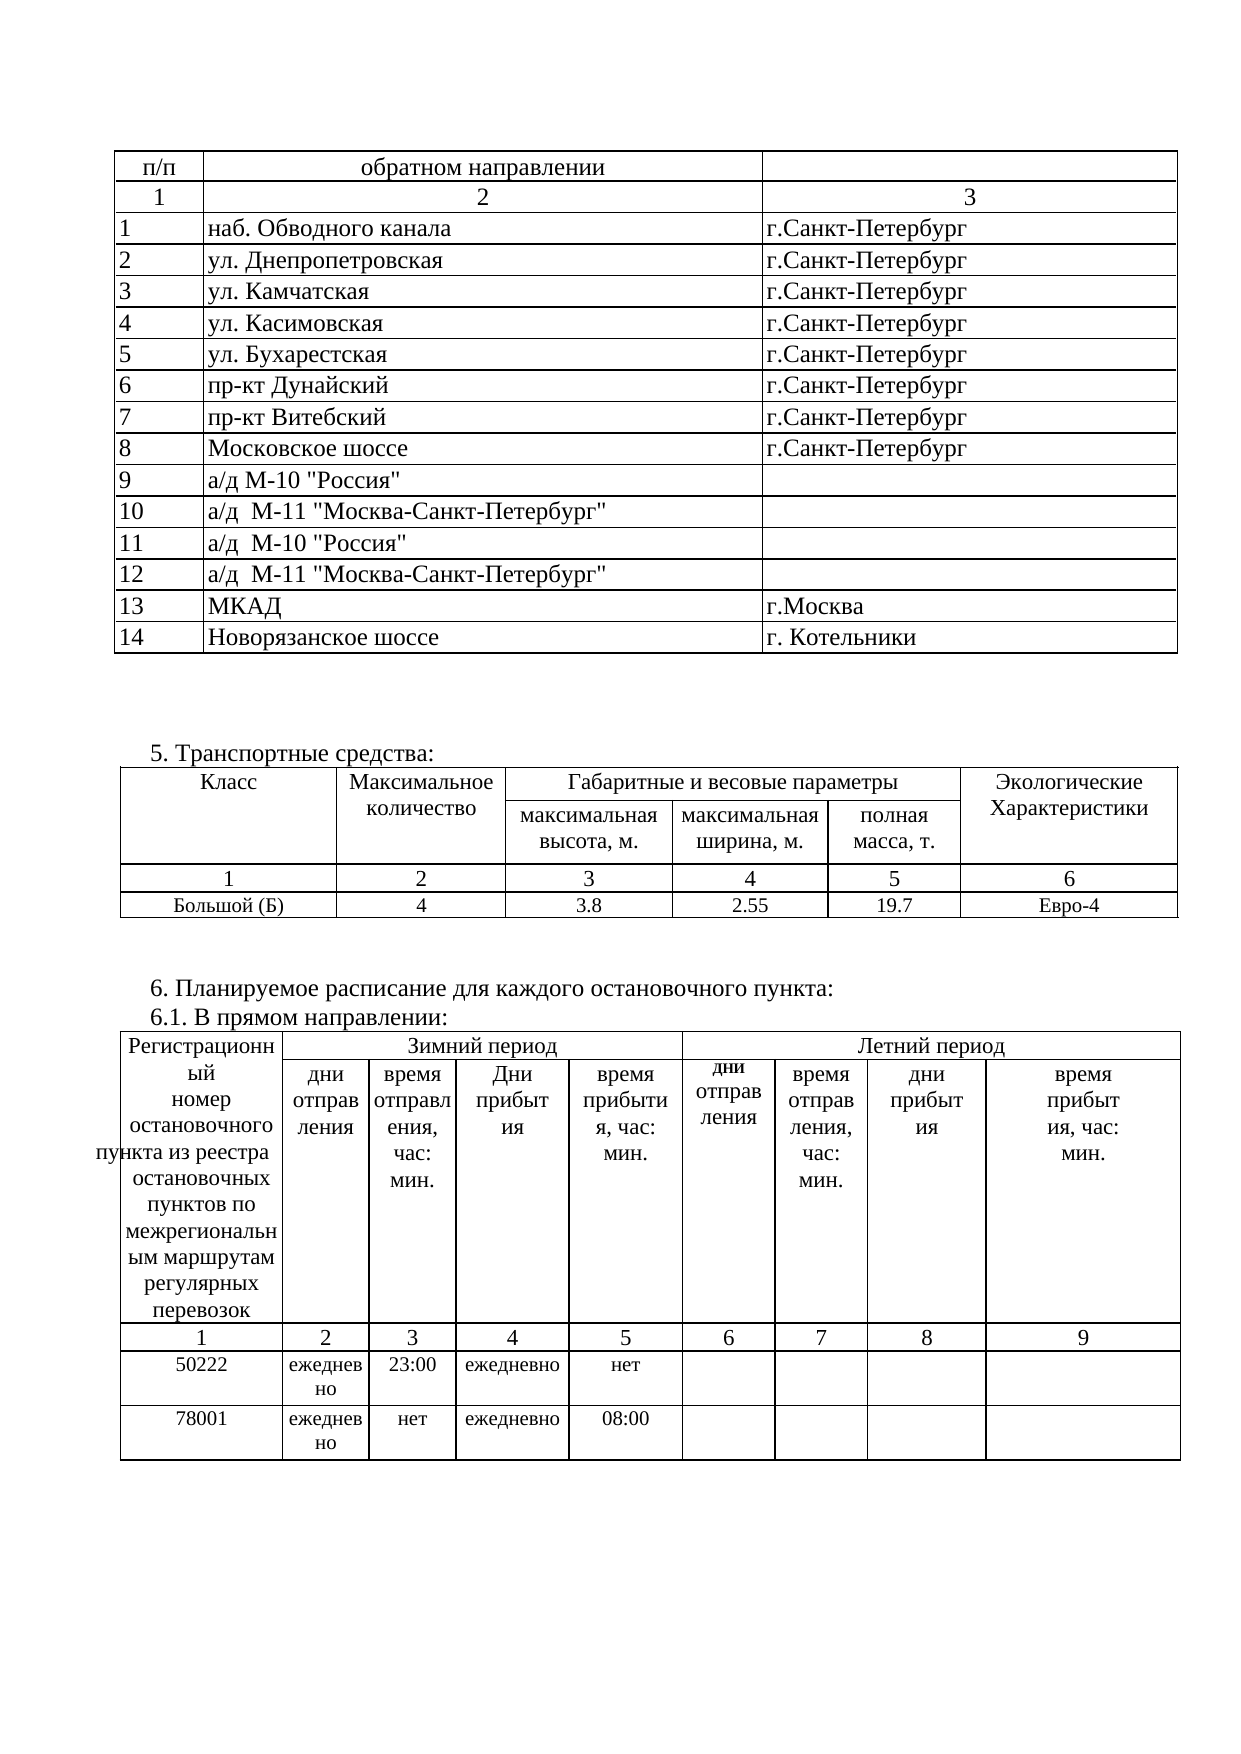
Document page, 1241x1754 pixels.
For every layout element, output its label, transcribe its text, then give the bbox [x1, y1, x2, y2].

table_cell Евро-4 [961, 893, 1177, 917]
table_cell г.Санкт-Петербург [763, 369, 1177, 401]
table_cell 2 [115, 244, 203, 275]
table_cell 5 [829, 865, 960, 891]
table_cell ул. Днепропетровская [204, 245, 762, 275]
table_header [204, 152, 762, 180]
table_cell Московское шоссе [204, 434, 762, 463]
table_cell наб. Обводного канала [204, 213, 762, 243]
table_cell 2 [283, 1324, 368, 1350]
table_cell г.Санкт-Петербург [763, 275, 1177, 306]
table_cell 10 [115, 496, 203, 526]
table_cell [776, 1406, 867, 1459]
table_cell [987, 1406, 1180, 1459]
table_cell г.Санкт-Петербург [763, 212, 1177, 243]
table_cell ул. Камчатская [204, 276, 762, 306]
table_cell [763, 558, 1177, 589]
table_cell 3 [763, 180, 1177, 212]
table_cell [868, 1406, 985, 1459]
table_cell 4 [457, 1324, 568, 1350]
table_cell 8 [115, 433, 203, 463]
table_cell 12 [115, 559, 203, 589]
table_cell 5 [570, 1324, 682, 1350]
table_cell г.Санкт-Петербург [763, 306, 1177, 338]
table_cell 1 [121, 1324, 282, 1350]
table_cell ежедневно [457, 1352, 568, 1404]
table_cell г.Санкт-Петербург [763, 338, 1177, 369]
text 5. Транспортные средства: [150, 738, 1090, 766]
table_cell [776, 1352, 867, 1404]
table_cell 50222 [121, 1352, 282, 1404]
table_header Летний период [683, 1032, 1180, 1059]
table_cell ул. Касимовская [204, 308, 762, 338]
table_cell 6 [961, 865, 1177, 891]
table_cell 3 [506, 865, 672, 891]
table_cell а/д М-10 "Россия" [204, 465, 762, 495]
table_cell ежедневно [283, 1406, 368, 1459]
table_cell МКАД [204, 591, 762, 621]
table_cell [683, 1406, 774, 1459]
table_cell 1 [121, 865, 336, 891]
table_cell 3 [370, 1324, 455, 1350]
table_cell 08:00 [570, 1406, 682, 1459]
table_cell пр-кт Витебский [204, 402, 762, 432]
table_cell полная масса, т. [829, 801, 960, 863]
table_cell 6 [115, 370, 203, 401]
table_header Экологические Характеристики [961, 768, 1177, 863]
table_cell г.Санкт-Петербург [763, 432, 1177, 463]
table_cell максимальная высота, м. [506, 801, 672, 863]
table_cell 1 [115, 181, 203, 212]
table_cell 2 [204, 182, 762, 212]
table_cell а/д М-10 "Россия" [204, 528, 762, 558]
table_cell [868, 1352, 985, 1404]
table_cell Новорязанское шоссе [204, 622, 762, 652]
table_cell дни отправ ления [283, 1060, 368, 1322]
table_cell а/д М-11 "Москва-Санкт-Петербург" [204, 560, 762, 589]
table_cell дни прибыт ия [868, 1060, 985, 1322]
table_header N п/п [115, 152, 203, 180]
table_cell 8 [868, 1324, 985, 1350]
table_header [763, 152, 1177, 180]
text 6. Планируемое расписание для каждого остановочного пункта: [150, 973, 1090, 1002]
table_cell время прибыт ия, час: мин. [987, 1060, 1180, 1322]
table_cell максимальная ширина, м. [673, 801, 827, 863]
table_cell ул. Бухарестская [204, 339, 762, 369]
table_cell 7 [776, 1324, 867, 1350]
table_cell пр-кт Дунайский [204, 371, 762, 401]
table_cell ежедневно [457, 1406, 568, 1459]
table_cell 13 [115, 590, 203, 621]
table_cell время отправ ления, час: мин. [776, 1060, 867, 1322]
table_cell 9 [987, 1324, 1180, 1350]
table_cell 7 [115, 402, 203, 432]
table_cell 19.7 [829, 893, 960, 917]
table_cell 4 [115, 307, 203, 338]
text 6.1. В прямом направлении: [150, 1002, 1090, 1031]
table_cell ДНИ отправ ления [683, 1060, 774, 1322]
table_cell 1 [115, 213, 203, 243]
table_cell 11 [115, 528, 203, 558]
table_cell 6 [683, 1324, 774, 1350]
table_header Габаритные и весовые параметры [506, 768, 960, 800]
table_cell [763, 526, 1177, 558]
table_cell нет [370, 1406, 455, 1459]
table_cell а/д М-11 "Москва-Санкт-Петербург" [204, 497, 762, 526]
table_cell 78001 [121, 1406, 282, 1459]
table_cell 4 [337, 893, 505, 917]
table_header Зимний период [283, 1032, 682, 1059]
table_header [121, 1032, 282, 1322]
table_cell нет [570, 1352, 682, 1404]
table_cell Большой (Б) [121, 893, 336, 917]
table_cell 3 [115, 276, 203, 306]
table_header Максимальное количество [337, 768, 505, 863]
table_cell г. Котельники [763, 621, 1177, 652]
table_cell 5 [115, 339, 203, 369]
table_cell г.Москва [763, 589, 1177, 621]
table_cell г.Санкт-Петербург [763, 243, 1177, 275]
table_cell 2 [337, 865, 505, 891]
table_cell 2.55 [673, 893, 827, 917]
table_cell г.Санкт-Петербург [763, 401, 1177, 432]
table_cell [763, 495, 1177, 526]
table_cell 4 [673, 865, 827, 891]
table_header Класс [121, 768, 336, 863]
table_cell [683, 1352, 774, 1404]
table_cell 23:00 [370, 1352, 455, 1404]
table_cell Дни прибыт ия [457, 1060, 568, 1322]
table_cell время прибыти я, час: мин. [570, 1060, 682, 1322]
table_cell время отправл ения, час: мин. [370, 1060, 455, 1322]
table_cell [987, 1352, 1180, 1404]
table_cell [763, 464, 1177, 495]
table_cell 3.8 [506, 893, 672, 917]
table_cell ежедневно [283, 1352, 368, 1404]
table_cell 9 [115, 465, 203, 495]
table_cell 14 [115, 622, 203, 652]
